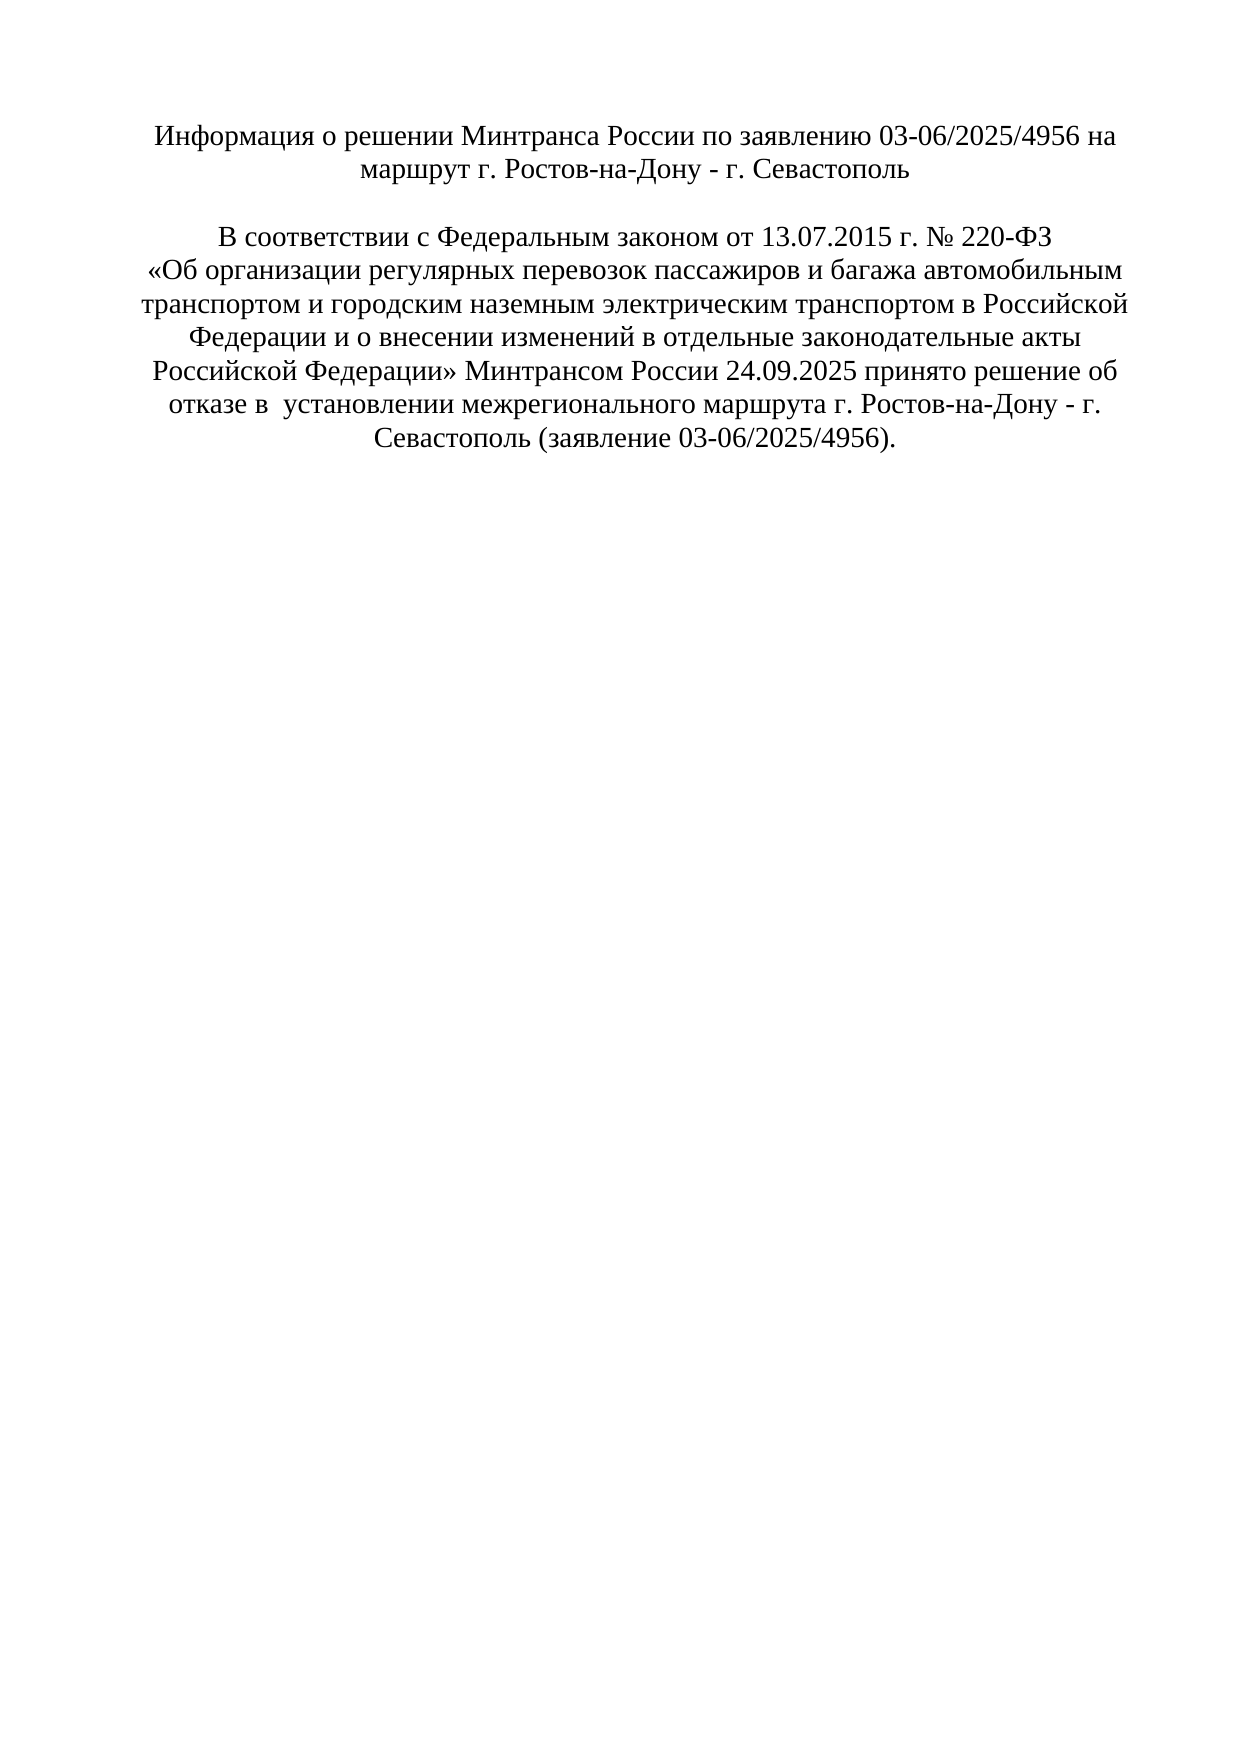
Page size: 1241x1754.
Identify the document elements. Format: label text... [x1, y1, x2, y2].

text Информация о решении Минтранса России по заявлению 03-06/2025/4956 на маршрут г. Ростов-на-Дону - г. Севастополь [118, 118, 1152, 185]
text В соответствии с Федеральным законом от 13.07.2015 г. № 220-ФЗ «Об организации регулярных перевозок пассажиров и багажа автомобильным транспортом и городским наземным электрическим транспортом в Российской Федерации и о внесении изменений в отдельные законодательные акты Российской Федерации» Минтрансом России 24.09.2025 принято решение об отказе в установлении межрегионального маршрута г. Ростов-на-Дону - г. Севастополь (заявление 03-06/2025/4956). [118, 219, 1152, 453]
